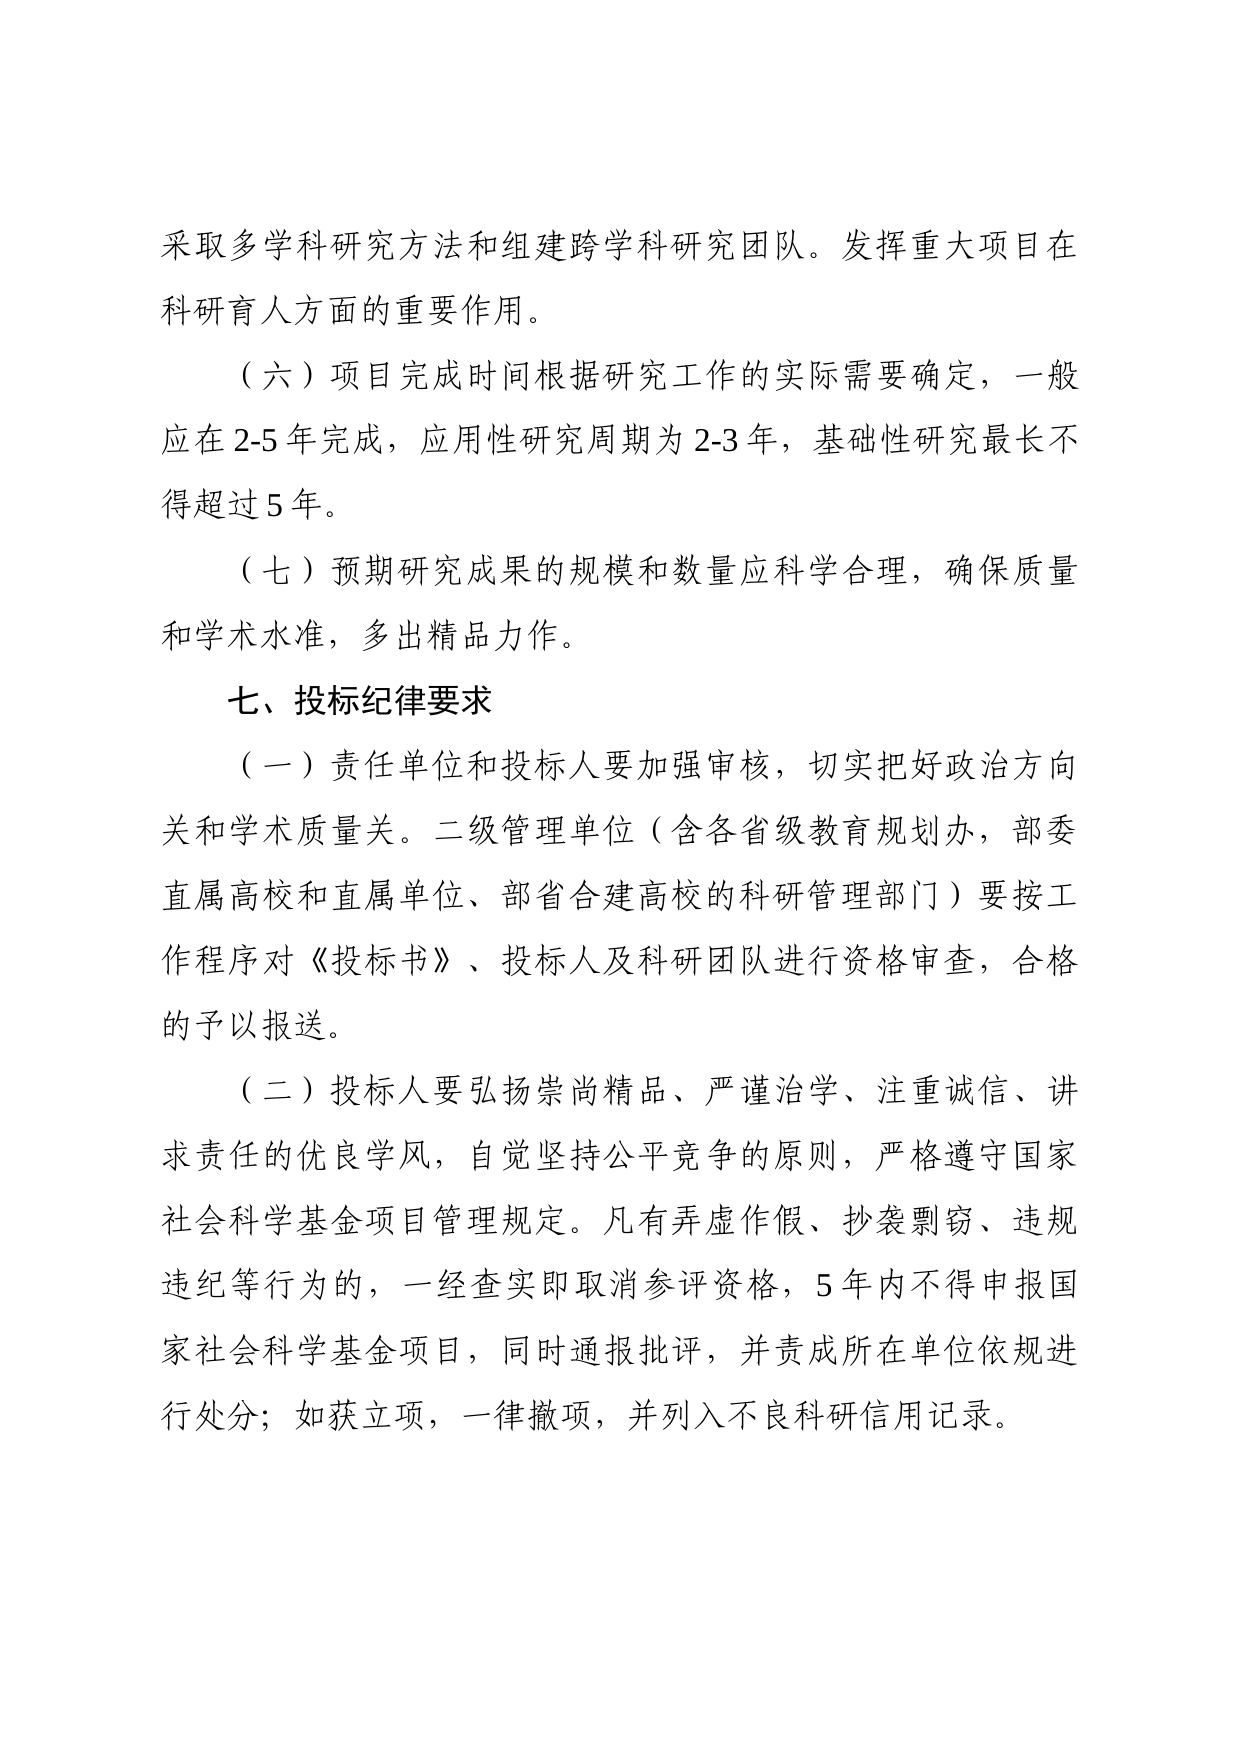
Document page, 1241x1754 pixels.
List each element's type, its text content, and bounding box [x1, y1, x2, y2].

text （七）预期研究成果的规模和数量应科学合理，确保质量和学术水准，多出精品力作。 [159, 536, 1081, 666]
text （六）项目完成时间根据研究工作的实际需要确定，一般应在2-5年完成，应用性研究周期为2-3年，基础性研究最长不得超过5年。 [159, 341, 1081, 536]
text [159, 211, 1081, 341]
text 七、投标纪律要求 [159, 666, 1081, 731]
text （二）投标人要弘扬崇尚精品、严谨治学、注重诚信、讲求责任的优良学风，自觉坚持公平竞争的原则，严格遵守国家社会科学基金项目管理规定。凡有弄虚作假、抄袭剽窃、违规违纪等行为的，一经查实即取消参评资格，5年内不得申报国家社会科学基金项目，同时通报批评，并责成所在单位依规进行处分；如获立项，一律撤项，并列入不良科研信用记录。 [159, 1056, 1081, 1446]
text （一）责任单位和投标人要加强审核，切实把好政治方向关和学术质量关。二级管理单位（含各省级教育规划办，部委直属高校和直属单位、部省合建高校的科研管理部门）要按工作程序对《投标书》、投标人及科研团队进行资格审查，合格的予以报送。 [159, 731, 1081, 1056]
